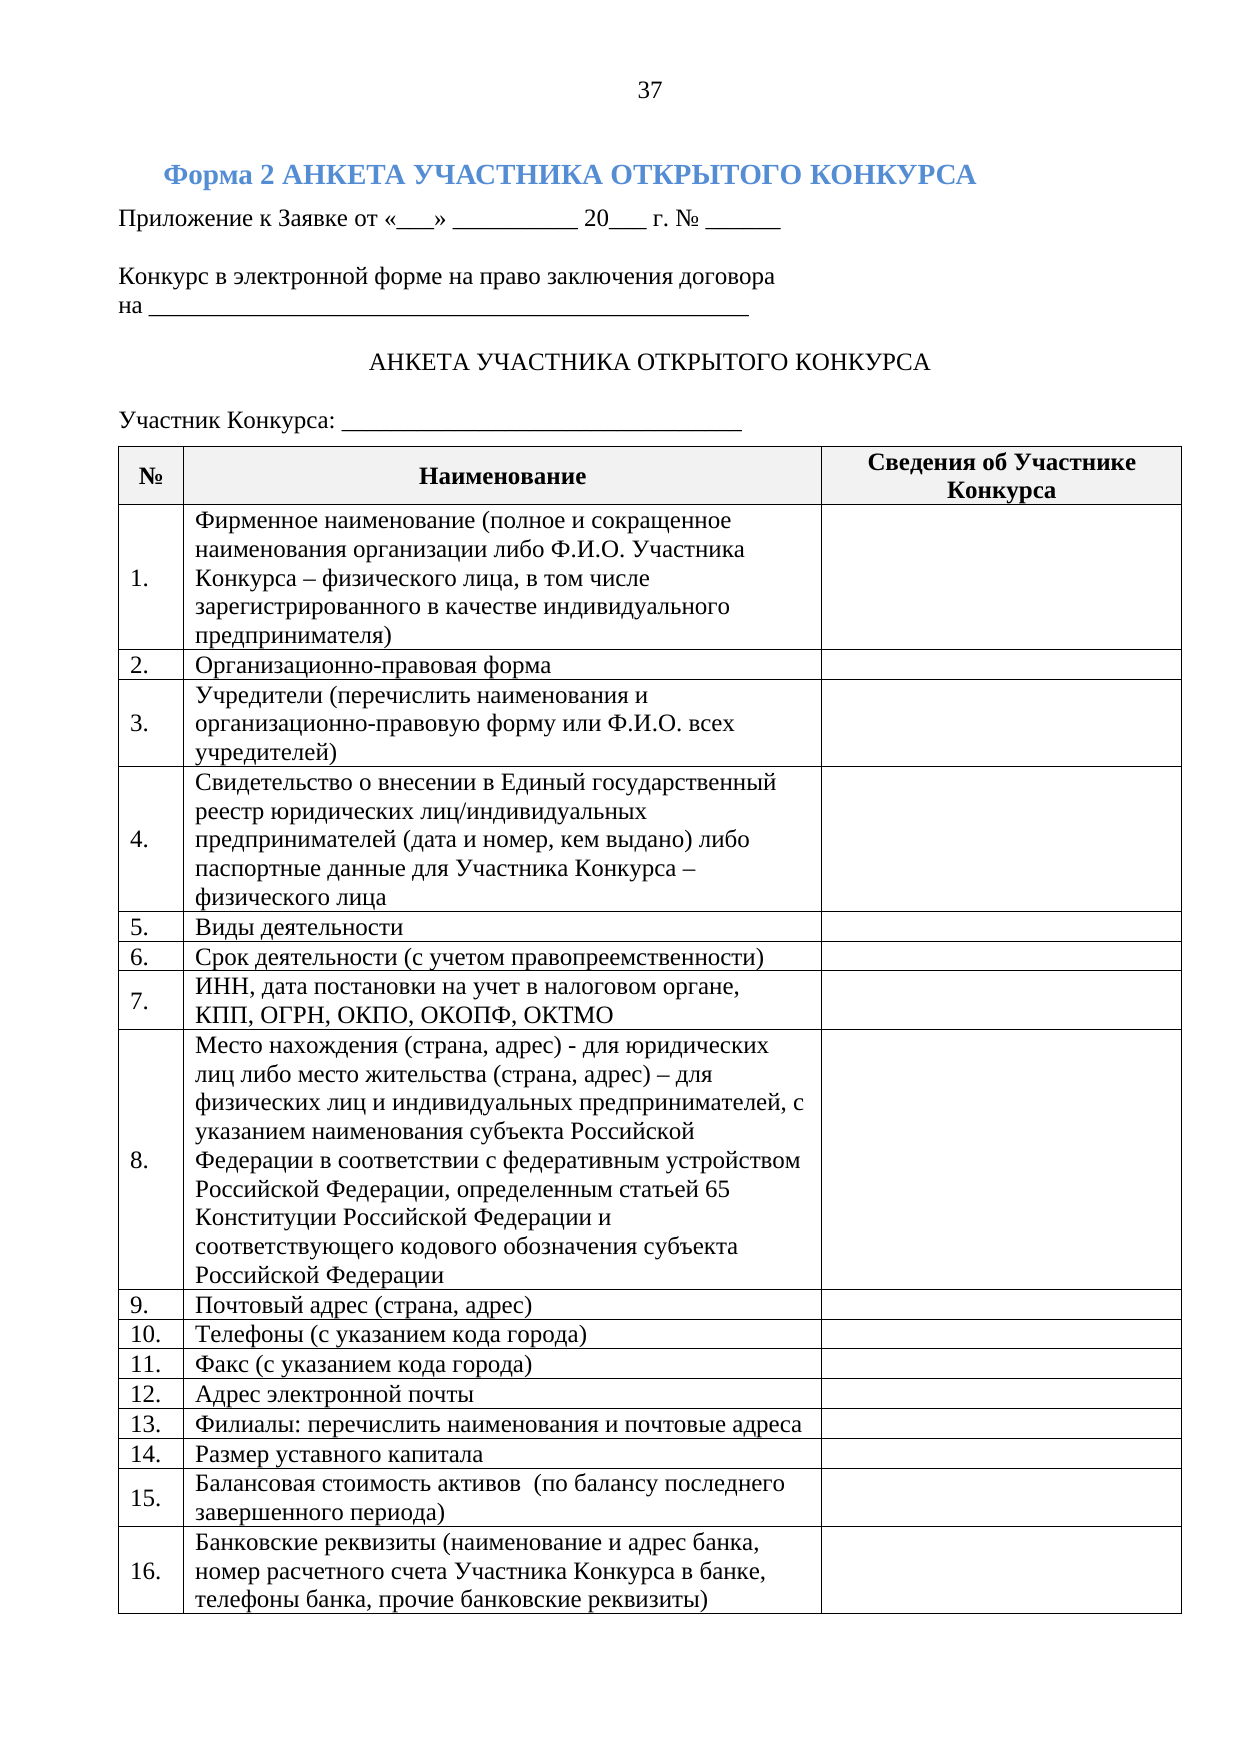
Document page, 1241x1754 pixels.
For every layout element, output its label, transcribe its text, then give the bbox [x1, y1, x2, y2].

table_cell 12. [119, 1379, 183, 1408]
text Участник Конкурса: ________________________________ [118, 405, 1181, 433]
table_cell 4. [119, 767, 183, 911]
table_cell [822, 971, 1181, 1029]
table_header Наименование [184, 447, 821, 504]
table_cell Размер уставного капитала [184, 1439, 821, 1467]
table_cell [822, 1527, 1181, 1613]
table_cell 10. [119, 1320, 183, 1348]
text Приложение к Заявке от «___» __________ 20___ г. № ______ [118, 203, 1181, 232]
table_cell Срок деятельности (с учетом правопреемственности) [184, 942, 821, 970]
table_cell [822, 1320, 1181, 1348]
table_cell [822, 942, 1181, 970]
table_cell 13. [119, 1409, 183, 1438]
table_cell [822, 650, 1181, 679]
table_cell [822, 1409, 1181, 1438]
text АНКЕТА УЧАСТНИКА ОТКРЫТОГО КОНКУРСА [118, 347, 1181, 376]
table_cell [822, 1290, 1181, 1318]
table_cell 2. [119, 650, 183, 679]
table_cell 9. [119, 1290, 183, 1318]
table_cell [822, 1030, 1181, 1289]
table_cell Факс (с указанием кода города) [184, 1349, 821, 1378]
table_cell [822, 680, 1181, 766]
table_cell Филиалы: перечислить наименования и почтовые адреса [184, 1409, 821, 1438]
table_cell Почтовый адрес (страна, адрес) [184, 1290, 821, 1318]
text Конкурс в электронной форме на право заключения договора [118, 261, 1181, 290]
table_cell Банковские реквизиты (наименование и адрес банка, номер расчетного счета Участника Конкурса в банке, телефоны банка, прочие банковские реквизиты) [184, 1527, 821, 1613]
table_cell 14. [119, 1439, 183, 1467]
table_cell [822, 1439, 1181, 1467]
table_cell Свидетельство о внесении в Единый государственный реестр юридических лиц/индивидуальных предпринимателей (дата и номер, кем выдано) либо паспортные данные для Участника Конкурса – физического лица [184, 767, 821, 911]
text Форма 2 АНКЕТА УЧАСТНИКА ОТКРЫТОГО КОНКУРСА [163, 157, 1181, 191]
table_cell Телефоны (с указанием кода города) [184, 1320, 821, 1348]
table_cell 7. [119, 971, 183, 1029]
table_cell Учредители (перечислить наименования и организационно-правовую форму или Ф.И.О. всех учредителей) [184, 680, 821, 766]
table_cell 15. [119, 1469, 183, 1526]
table_cell 11. [119, 1349, 183, 1378]
table_header № [119, 447, 183, 504]
table_cell Виды деятельности [184, 912, 821, 941]
table_cell 5. [119, 912, 183, 941]
table_cell 1. [119, 505, 183, 649]
table_cell [822, 505, 1181, 649]
table_cell [822, 912, 1181, 941]
table_cell 16. [119, 1527, 183, 1613]
table_cell [822, 767, 1181, 911]
table_cell Фирменное наименование (полное и сокращенное наименования организации либо Ф.И.О. Участника Конкурса – физического лица, в том числе зарегистрированного в качестве индивидуального предпринимателя) [184, 505, 821, 649]
text на ________________________________________________ [118, 290, 1181, 318]
table_cell Организационно-правовая форма [184, 650, 821, 679]
table_cell [822, 1469, 1181, 1526]
table_cell 3. [119, 680, 183, 766]
table_cell Место нахождения (страна, адрес) - для юридических лиц либо место жительства (страна, адрес) – для физических лиц и индивидуальных предпринимателей, с указанием наименования субъекта Российской Федерации в соответствии с федеративным устройством Российской Федерации, определенным статьей 65 Конституции Российской Федерации и соответствующего кодового обозначения субъекта Российской Федерации [184, 1030, 821, 1289]
table_header Сведения об Участнике Конкурса [822, 447, 1181, 504]
table_cell Адрес электронной почты [184, 1379, 821, 1408]
table_cell [822, 1349, 1181, 1378]
table_cell ИНН, дата постановки на учет в налоговом органе, КПП, ОГРН, ОКПО, ОКОПФ, ОКТМО [184, 971, 821, 1029]
table_cell Балансовая стоимость активов (по балансу последнего завершенного периода) [184, 1469, 821, 1526]
table_cell [822, 1379, 1181, 1408]
table_cell 8. [119, 1030, 183, 1289]
table_cell 6. [119, 942, 183, 970]
